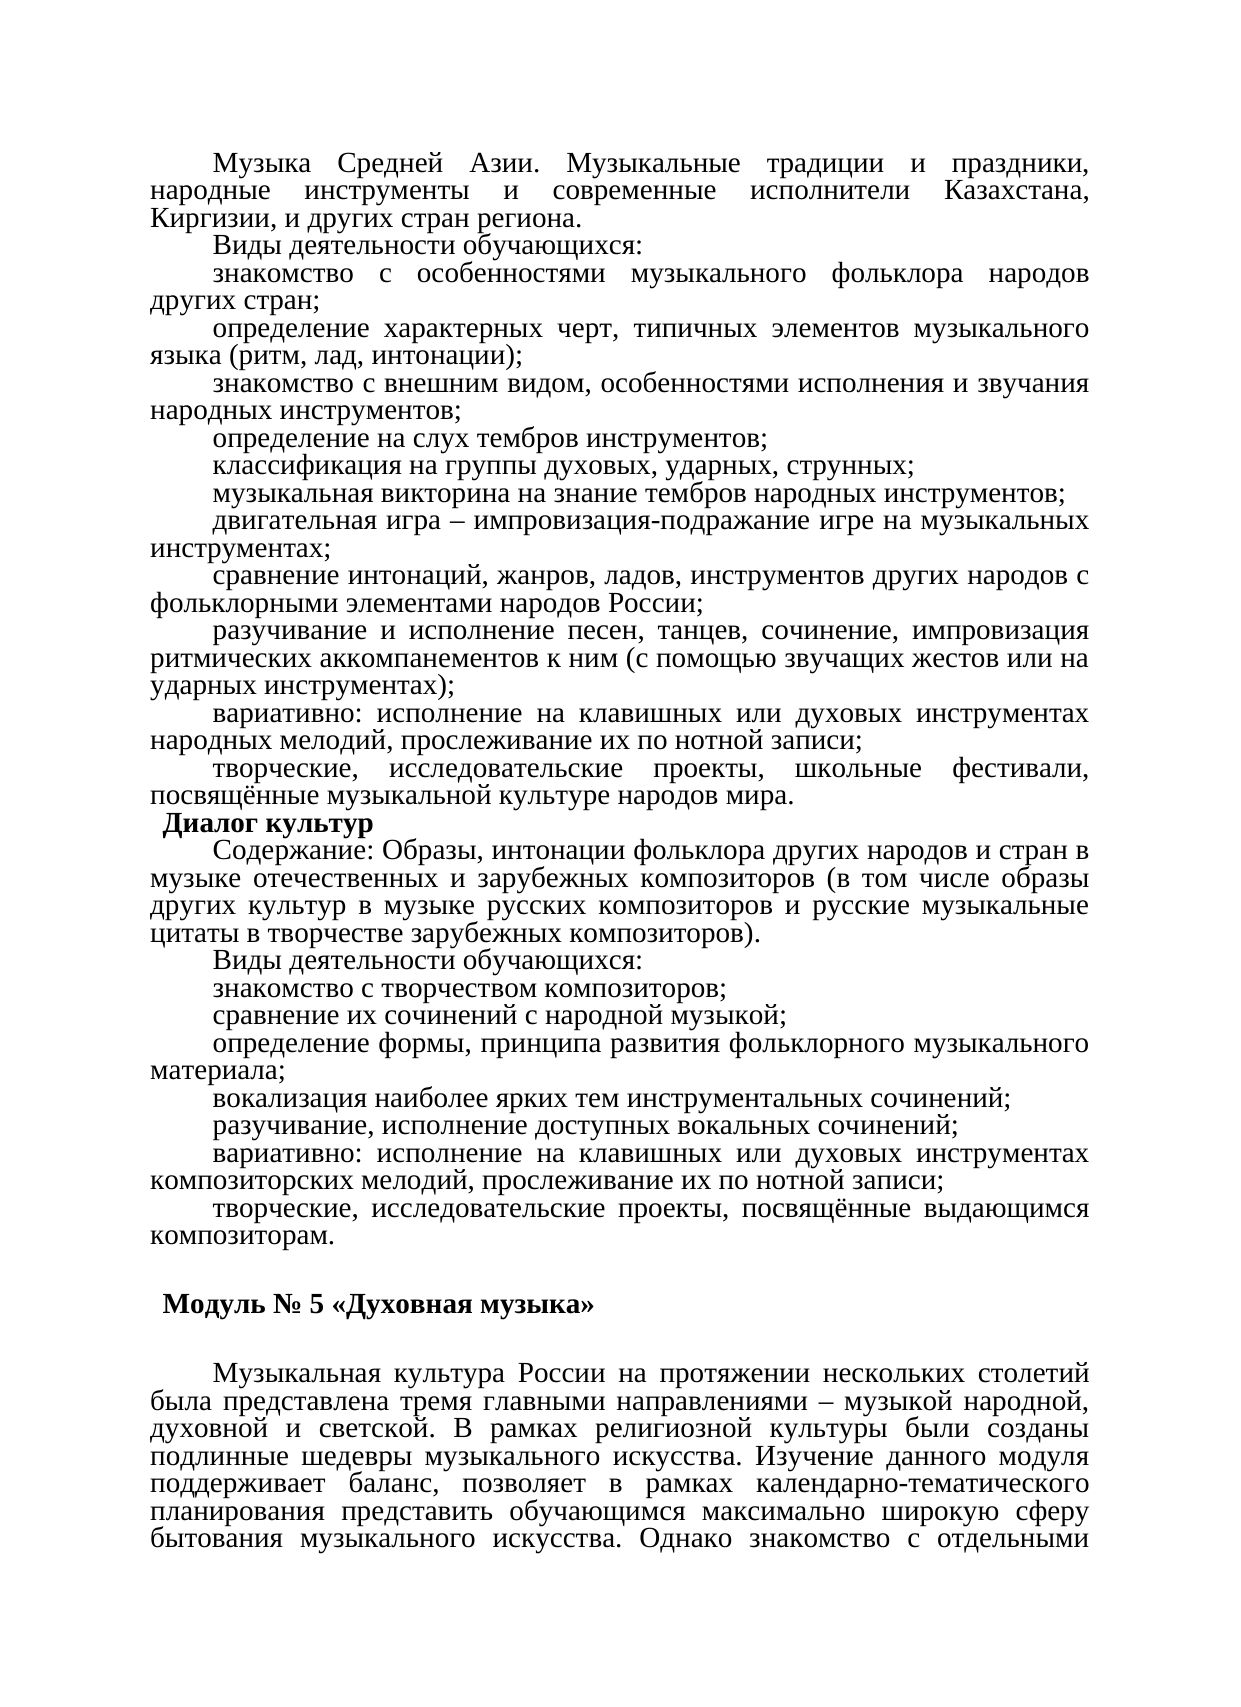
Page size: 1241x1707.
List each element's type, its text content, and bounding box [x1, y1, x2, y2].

text разучивание и исполнение песен, танцев, сочинение, импровизация ритмических аккомпанементов к ним (с помощью звучащих жестов или на ударных инструментах); [150, 617, 1090, 700]
text сравнение интонаций, жанров, ладов, инструментов других народов с фольклорными элементами народов России; [150, 562, 1090, 617]
text двигательная игра – импровизация-подражание игре на музыкальных инструментах; [150, 507, 1090, 562]
text Содержание: Образы, интонации фольклора других народов и стран в музыке отечественных и зарубежных композиторов (в том числе образы других культур в музыке русских композиторов и русские музыкальные цитаты в творчестве зарубежных композиторов). [150, 837, 1090, 947]
text знакомство с творчеством композиторов; [150, 975, 1090, 1002]
text вариативно: исполнение на клавишных или духовых инструментах композиторских мелодий, прослеживание их по нотной записи; [150, 1140, 1090, 1195]
text Виды деятельности обучающихся: [150, 232, 1090, 260]
text вокализация наиболее ярких тем инструментальных сочинений; [150, 1085, 1090, 1112]
text Виды деятельности обучающихся: [150, 947, 1090, 975]
text творческие, исследовательские проекты, школьные фестивали, посвящённые музыкальной культуре народов мира. [150, 755, 1090, 810]
text определение характерных черт, типичных элементов музыкального языка (ритм, лад, интонации); [150, 315, 1090, 370]
text определение на слух тембров инструментов; [150, 425, 1090, 452]
text сравнение их сочинений с народной музыкой; [150, 1002, 1090, 1030]
text знакомство с внешним видом, особенностями исполнения и звучания народных инструментов; [150, 370, 1090, 425]
text музыкальная викторина на знание тембров народных инструментов; [150, 480, 1090, 507]
text знакомство с особенностями музыкального фольклора народов других стран; [150, 260, 1090, 315]
text творческие, исследовательские проекты, посвящённые выдающимся композиторам. [150, 1195, 1090, 1250]
text вариативно: исполнение на клавишных или духовых инструментах народных мелодий, прослеживание их по нотной записи; [150, 700, 1090, 755]
text определение формы, принципа развития фольклорного музыкального материала; [150, 1030, 1090, 1085]
text классификация на группы духовых, ударных, струнных; [150, 452, 1090, 480]
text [150, 1360, 1090, 1553]
text Диалог культур [162, 810, 1090, 837]
text Музыка Средней Азии. Музыкальные традиции и праздники, народные инструменты и современные исполнители Казахстана, Киргизии, и других стран региона. [150, 150, 1090, 232]
text Модуль № 5 «Духовная музыка» [162, 1286, 1090, 1319]
text разучивание, исполнение доступных вокальных сочинений; [150, 1112, 1090, 1140]
